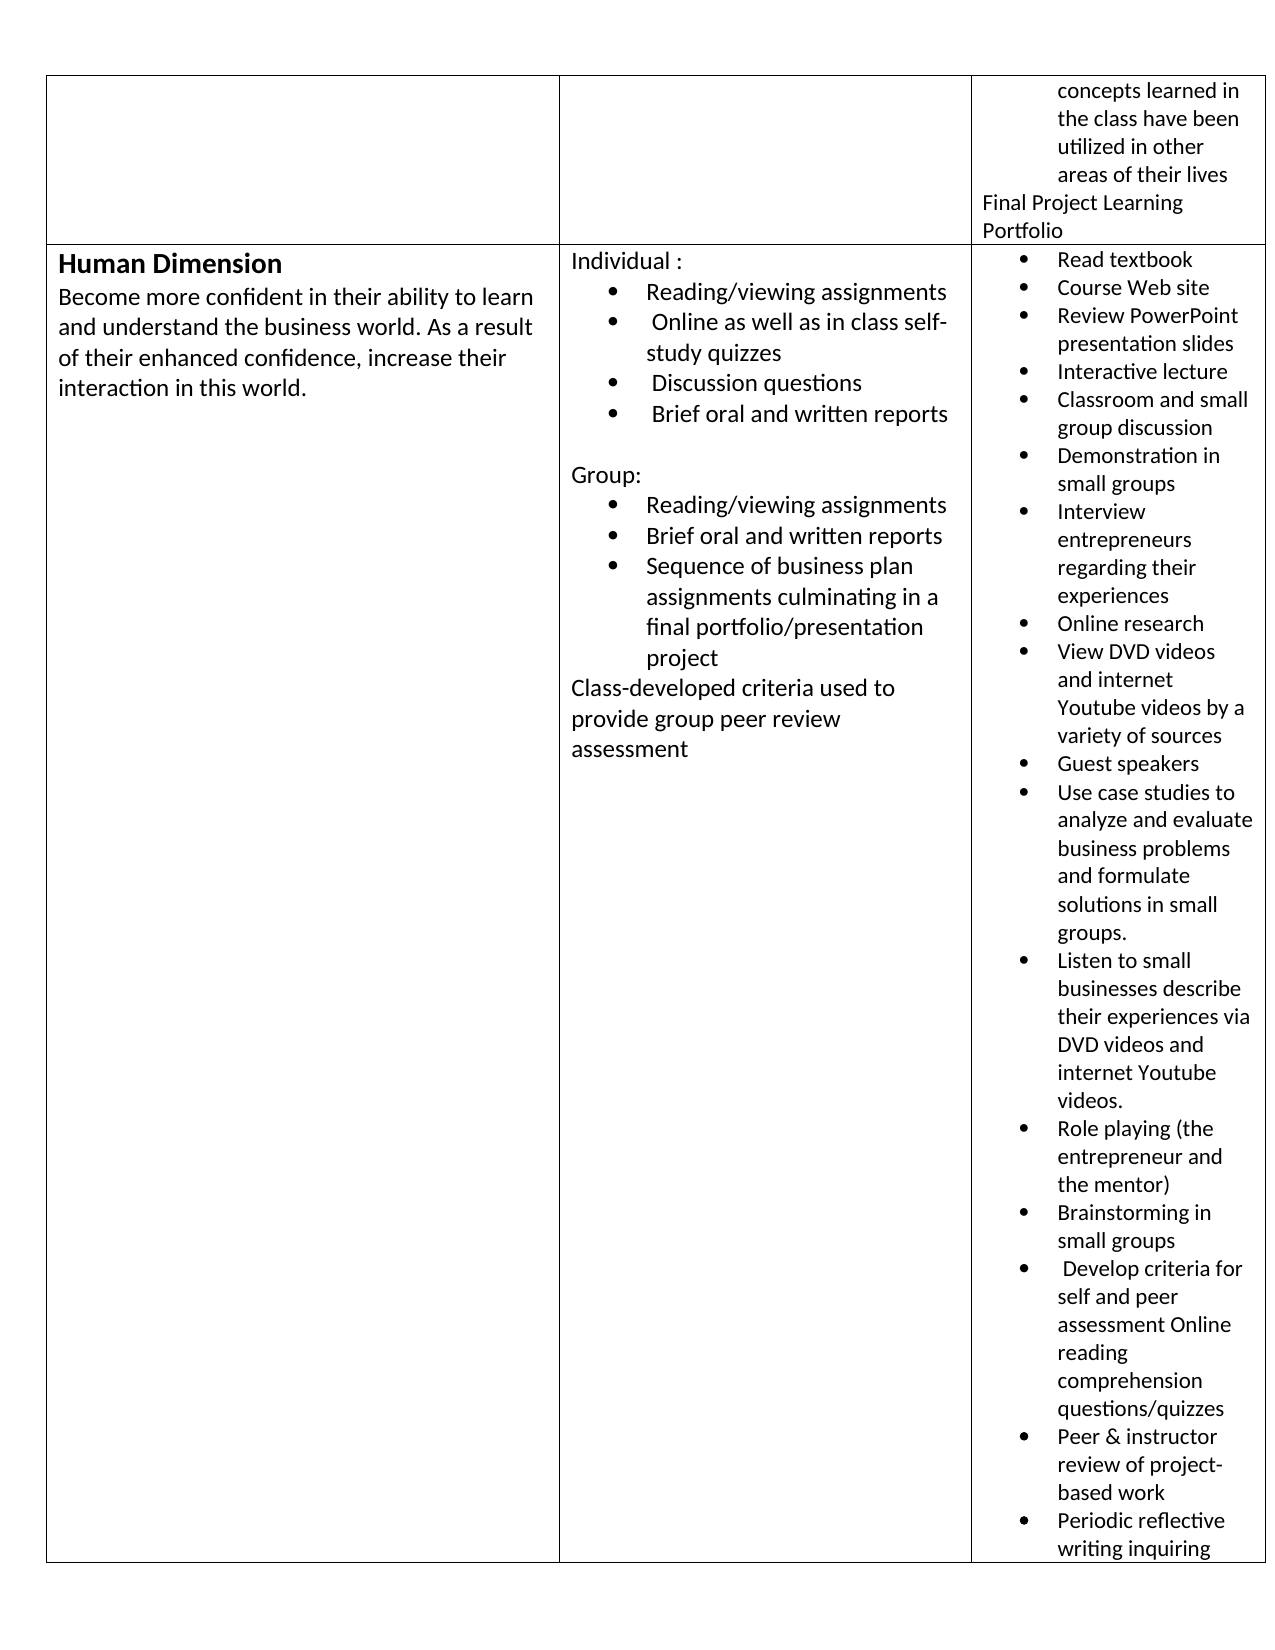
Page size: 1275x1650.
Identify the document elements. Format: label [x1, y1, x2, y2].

table_cell [47, 245, 559, 1562]
table_cell [560, 76, 971, 244]
table_cell [560, 245, 971, 1562]
table_cell [47, 76, 559, 244]
table_cell [972, 76, 1265, 244]
table_cell [972, 245, 1265, 1562]
